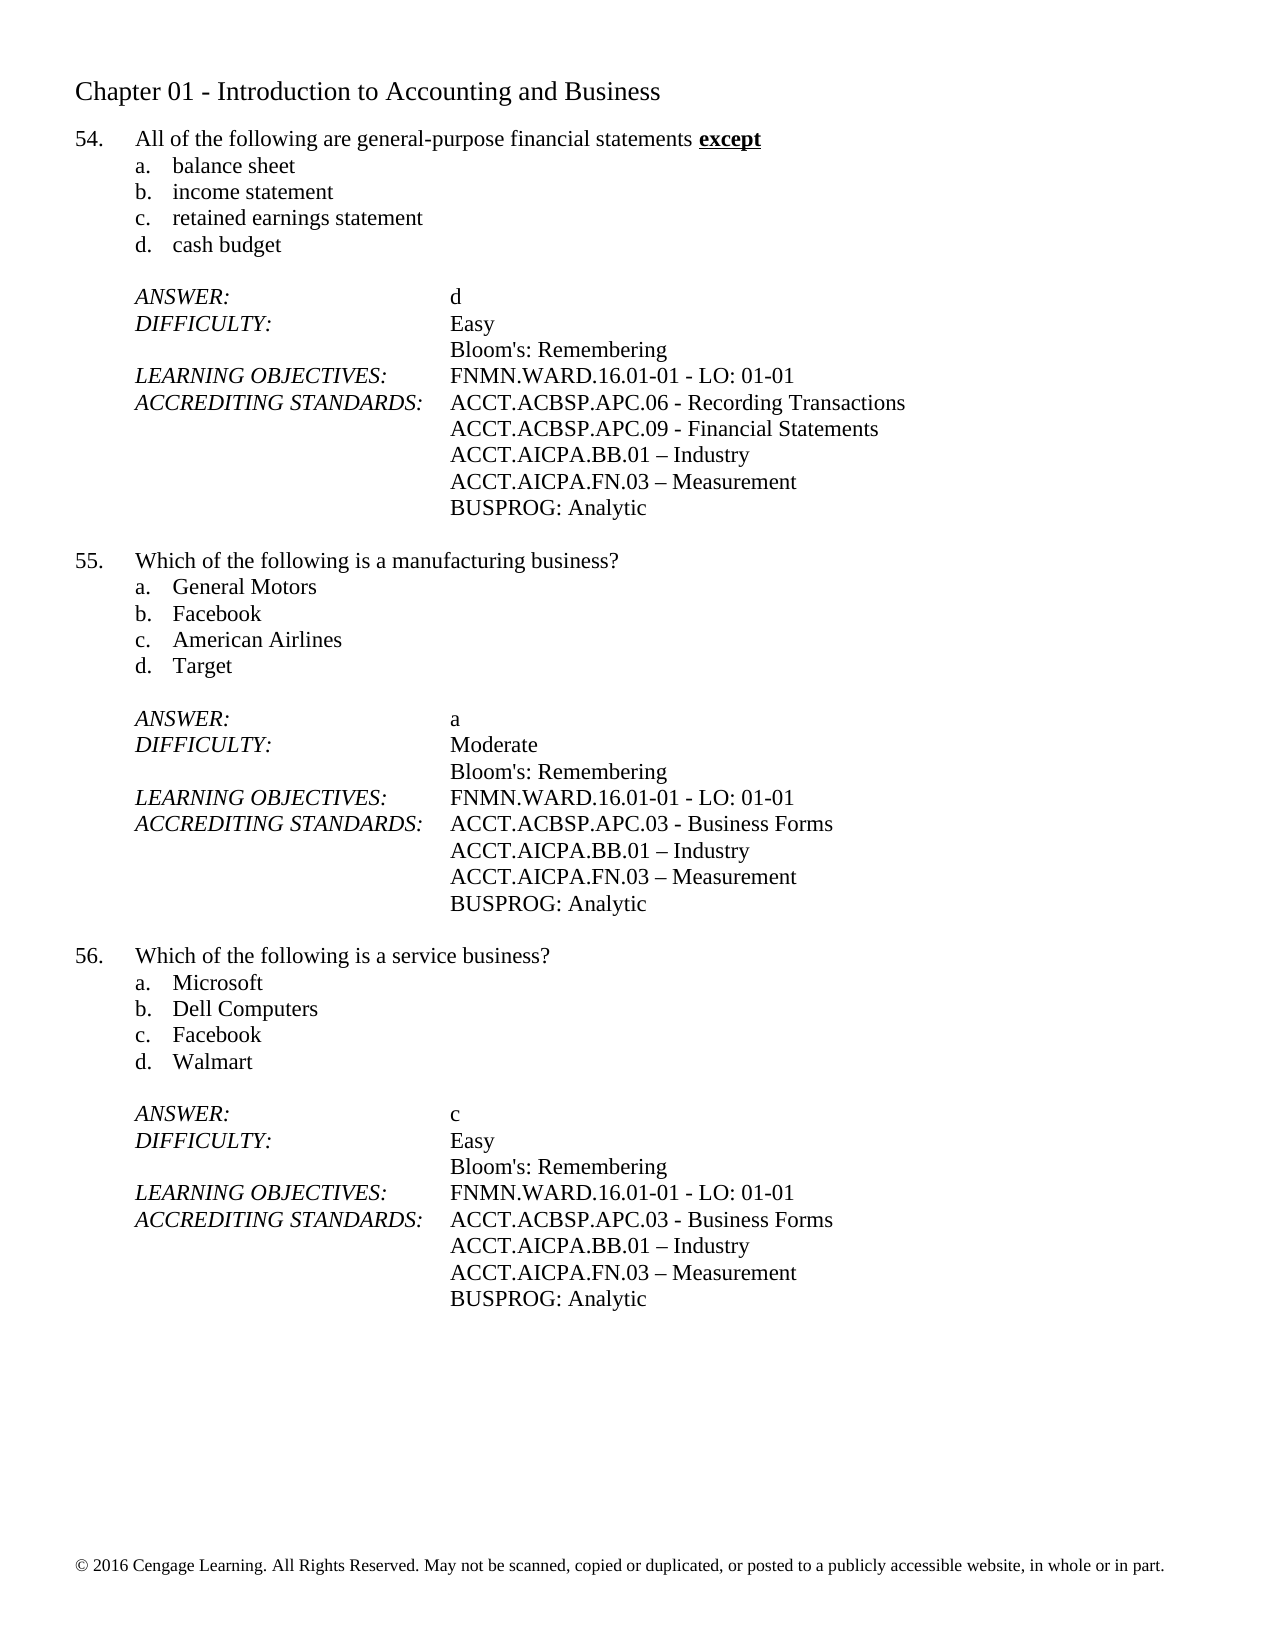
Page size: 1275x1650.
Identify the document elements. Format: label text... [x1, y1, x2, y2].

text Bloom's: Remembering [135, 758, 1200, 784]
text Bloom's: Remembering [135, 1153, 1200, 1179]
text ACCREDITING STANDARDS: ACCT.ACBSP.APC.03 - Business Forms [135, 1206, 1200, 1232]
text ANSWER: d [135, 283, 1200, 310]
list All of the following are general-purpose financial statements except [75, 125, 1200, 152]
list balance sheet [135, 152, 1200, 178]
list ​Dell Computers [135, 995, 1200, 1021]
text ACCT.ACBSP.APC.09 - Financial Statements [135, 415, 1200, 442]
text ANSWER: c [135, 1100, 1200, 1127]
text LEARNING OBJECTIVES: FNMN.WARD.16.01-01 - LO: 01-01 [135, 1179, 1200, 1206]
text LEARNING OBJECTIVES: FNMN.WARD.16.01-01 - LO: 01-01 [135, 362, 1200, 389]
list General Motors [135, 573, 1200, 600]
text BUSPROG: Analytic [135, 494, 1200, 521]
text BUSPROG: Analytic [135, 889, 1200, 916]
text DIFFICULTY: Easy [135, 310, 1200, 336]
list Which of the following is a manufacturing business? [75, 547, 1200, 573]
list Facebook [135, 600, 1200, 626]
text DIFFICULTY: Easy [135, 1127, 1200, 1153]
list Target [135, 652, 1200, 679]
list cash budget [135, 231, 1200, 257]
text BUSPROG: Analytic [135, 1285, 1200, 1311]
text ACCT.AICPA.BB.01 – Industry [135, 837, 1200, 863]
text ACCT.AICPA.FN.03 – Measurement [135, 1258, 1200, 1285]
text DIFFICULTY: Moderate [135, 731, 1200, 758]
list American Airlines [135, 626, 1200, 652]
list Which of the following is a service business?​ [75, 942, 1200, 969]
list retained earnings statement [135, 204, 1200, 231]
text ACCREDITING STANDARDS: ACCT.ACBSP.APC.06 - Recording Transactions [135, 389, 1200, 415]
text ACCT.AICPA.FN.03 – Measurement [135, 863, 1200, 889]
list ​Microsoft [135, 969, 1200, 995]
text ANSWER: a [135, 705, 1200, 731]
text LEARNING OBJECTIVES: FNMN.WARD.16.01-01 - LO: 01-01 [135, 784, 1200, 811]
text ACCT.AICPA.BB.01 – Industry [135, 442, 1200, 468]
list Facebook [135, 1021, 1200, 1048]
list ​Walmart [135, 1048, 1200, 1074]
text ACCT.AICPA.FN.03 – Measurement [135, 468, 1200, 494]
list income statement [135, 178, 1200, 204]
text ACCREDITING STANDARDS: ACCT.ACBSP.APC.03 - Business Forms [135, 811, 1200, 837]
text Bloom's: Remembering [135, 336, 1200, 362]
text ACCT.AICPA.BB.01 – Industry [135, 1232, 1200, 1258]
